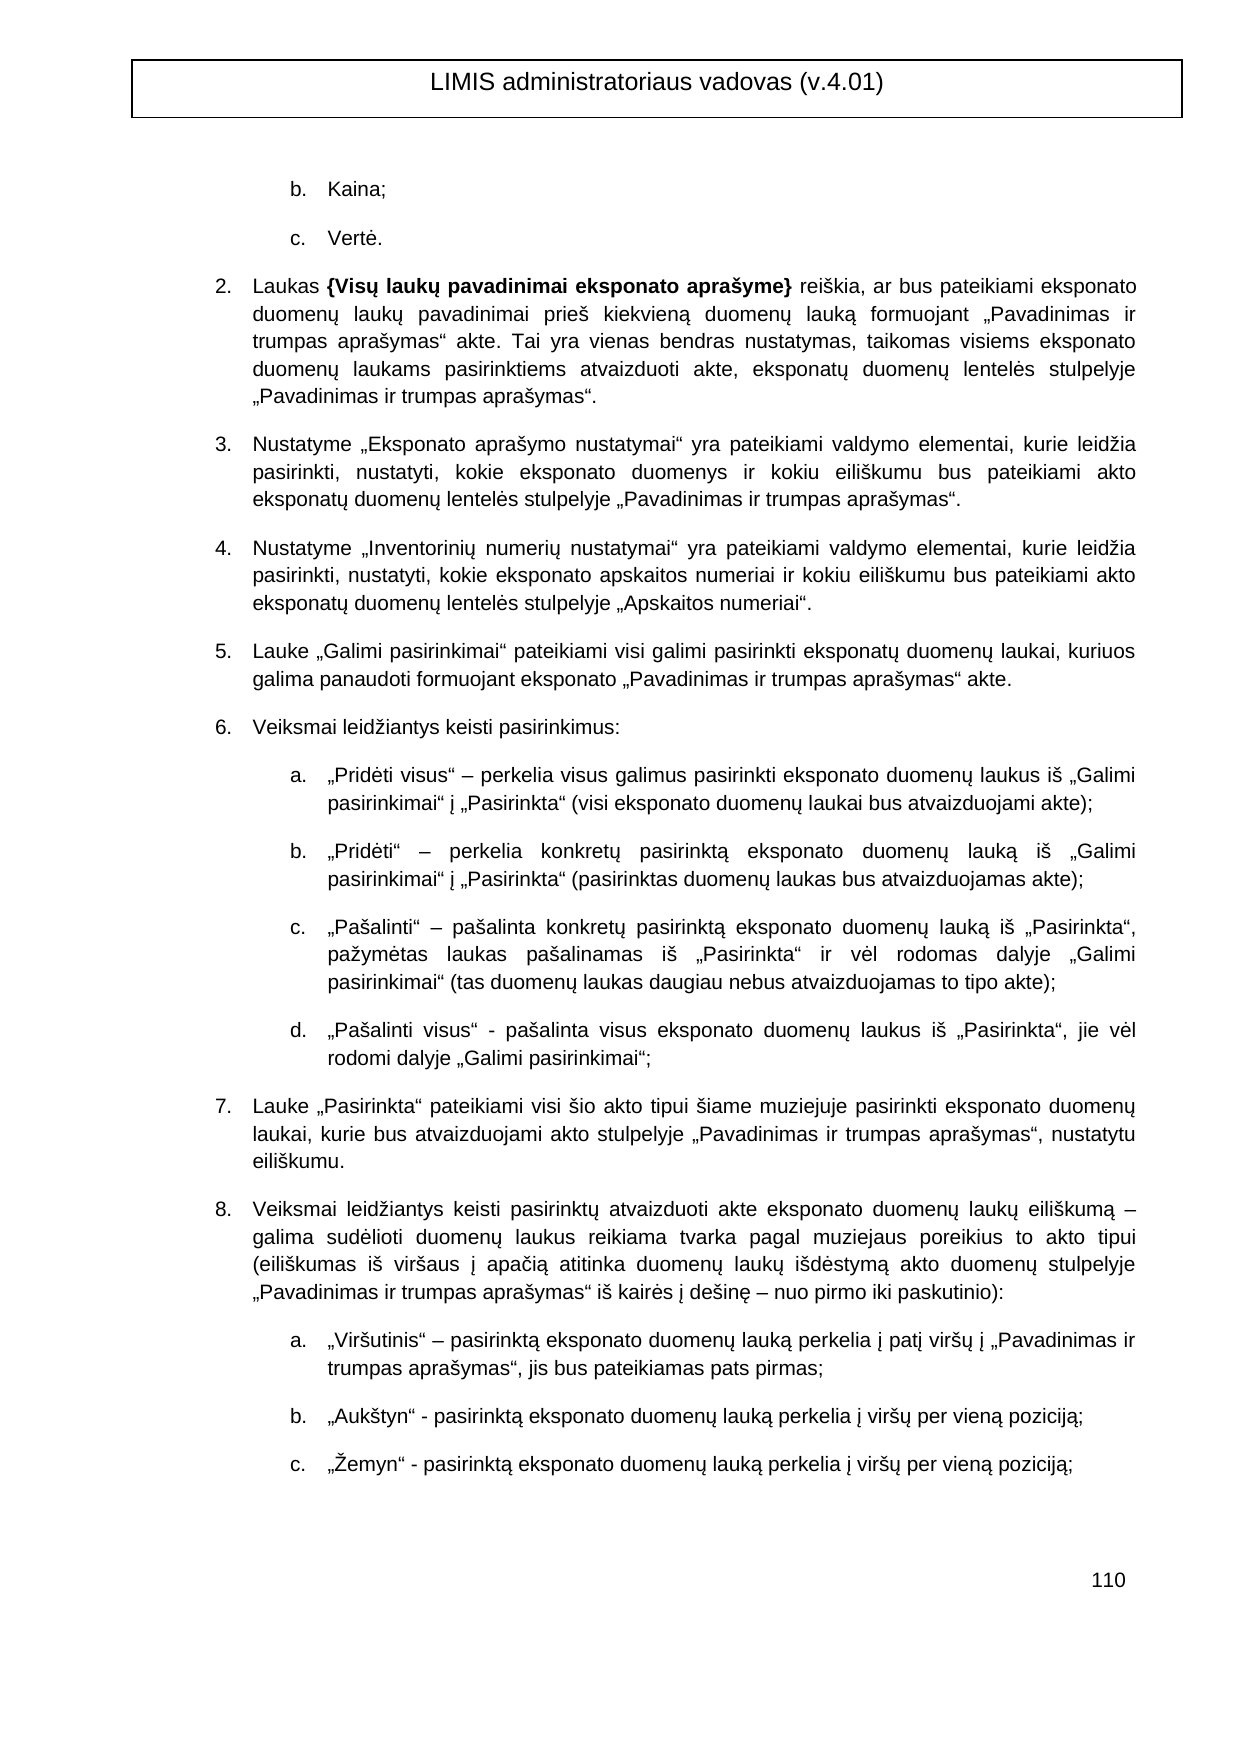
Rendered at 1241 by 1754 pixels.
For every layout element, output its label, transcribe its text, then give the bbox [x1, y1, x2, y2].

list Veiksmai leidžiantys keisti pasirinkimus: [215, 715, 1137, 739]
list Lauke „Galimi pasirinkimai“ pateikiami visi galimi pasirinkti eksponatų duomenų laukai, kuriuos galima panaudoti formuojant eksponato „Pavadinimas ir trumpas aprašymas“ akte. [215, 639, 1137, 690]
list Lauke „Pasirinkta“ pateikiami visi šio akto tipui šiame muziejuje pasirinkti eksponato duomenų laukai, kurie bus atvaizduojami akto stulpelyje „Pavadinimas ir trumpas aprašymas“, nustatytu eiliškumu. [215, 1094, 1137, 1173]
list „Viršutinis“ – pasirinktą eksponato duomenų lauką perkelia į patį viršų į „Pavadinimas ir trumpas aprašymas“, jis bus pateikiamas pats pirmas; [290, 1328, 1137, 1379]
list „Pašalinti visus“ - pašalinta visus eksponato duomenų laukus iš „Pasirinkta“, jie vėl rodomi dalyje „Galimi pasirinkimai“; [290, 1018, 1137, 1069]
list „Pridėti visus“ – perkelia visus galimus pasirinkti eksponato duomenų laukus iš „Galimi pasirinkimai“ į „Pasirinkta“ (visi eksponato duomenų laukai bus atvaizduojami akte); [290, 763, 1137, 814]
list Kaina; [290, 177, 1137, 201]
list „Aukštyn“ - pasirinktą eksponato duomenų lauką perkelia į viršų per vieną poziciją; [290, 1404, 1137, 1428]
list „Žemyn“ - pasirinktą eksponato duomenų lauką perkelia į viršų per vieną poziciją; [290, 1452, 1137, 1476]
list Veiksmai leidžiantys keisti pasirinktų atvaizduoti akte eksponato duomenų laukų eiliškumą – galima sudėlioti duomenų laukus reikiama tvarka pagal muziejaus poreikius to akto tipui (eiliškumas iš viršaus į apačią atitinka duomenų laukų išdėstymą akto duomenų stulpelyje „Pavadinimas ir trumpas aprašymas“ iš kairės į dešinę – nuo pirmo iki paskutinio): [215, 1197, 1137, 1304]
list Nustatyme „Eksponato aprašymo nustatymai“ yra pateikiami valdymo elementai, kurie leidžia pasirinkti, nustatyti, kokie eksponato duomenys ir kokiu eiliškumu bus pateikiami akto eksponatų duomenų lentelės stulpelyje „Pavadinimas ir trumpas aprašymas“. [215, 432, 1137, 511]
list Laukas {Visų laukų pavadinimai eksponato aprašyme} reiškia, ar bus pateikiami eksponato duomenų laukų pavadinimai prieš kiekvieną duomenų lauką formuojant „Pavadinimas ir trumpas aprašymas“ akte. Tai yra vienas bendras nustatymas, taikomas visiems eksponato duomenų laukams pasirinktiems atvaizduoti akte, eksponatų duomenų lentelės stulpelyje „Pavadinimas ir trumpas aprašymas“. [215, 274, 1137, 408]
list Vertė. [290, 226, 1137, 249]
list Nustatyme „Inventorinių numerių nustatymai“ yra pateikiami valdymo elementai, kurie leidžia pasirinkti, nustatyti, kokie eksponato apskaitos numeriai ir kokiu eiliškumu bus pateikiami akto eksponatų duomenų lentelės stulpelyje „Apskaitos numeriai“. [215, 536, 1137, 614]
list „Pašalinti“ – pašalinta konkretų pasirinktą eksponato duomenų lauką iš „Pasirinkta“, pažymėtas laukas pašalinamas iš „Pasirinkta“ ir vėl rodomas dalyje „Galimi pasirinkimai“ (tas duomenų laukas daugiau nebus atvaizduojamas to tipo akte); [290, 915, 1137, 994]
list „Pridėti“ – perkelia konkretų pasirinktą eksponato duomenų lauką iš „Galimi pasirinkimai“ į „Pasirinkta“ (pasirinktas duomenų laukas bus atvaizduojamas akte); [290, 839, 1137, 890]
